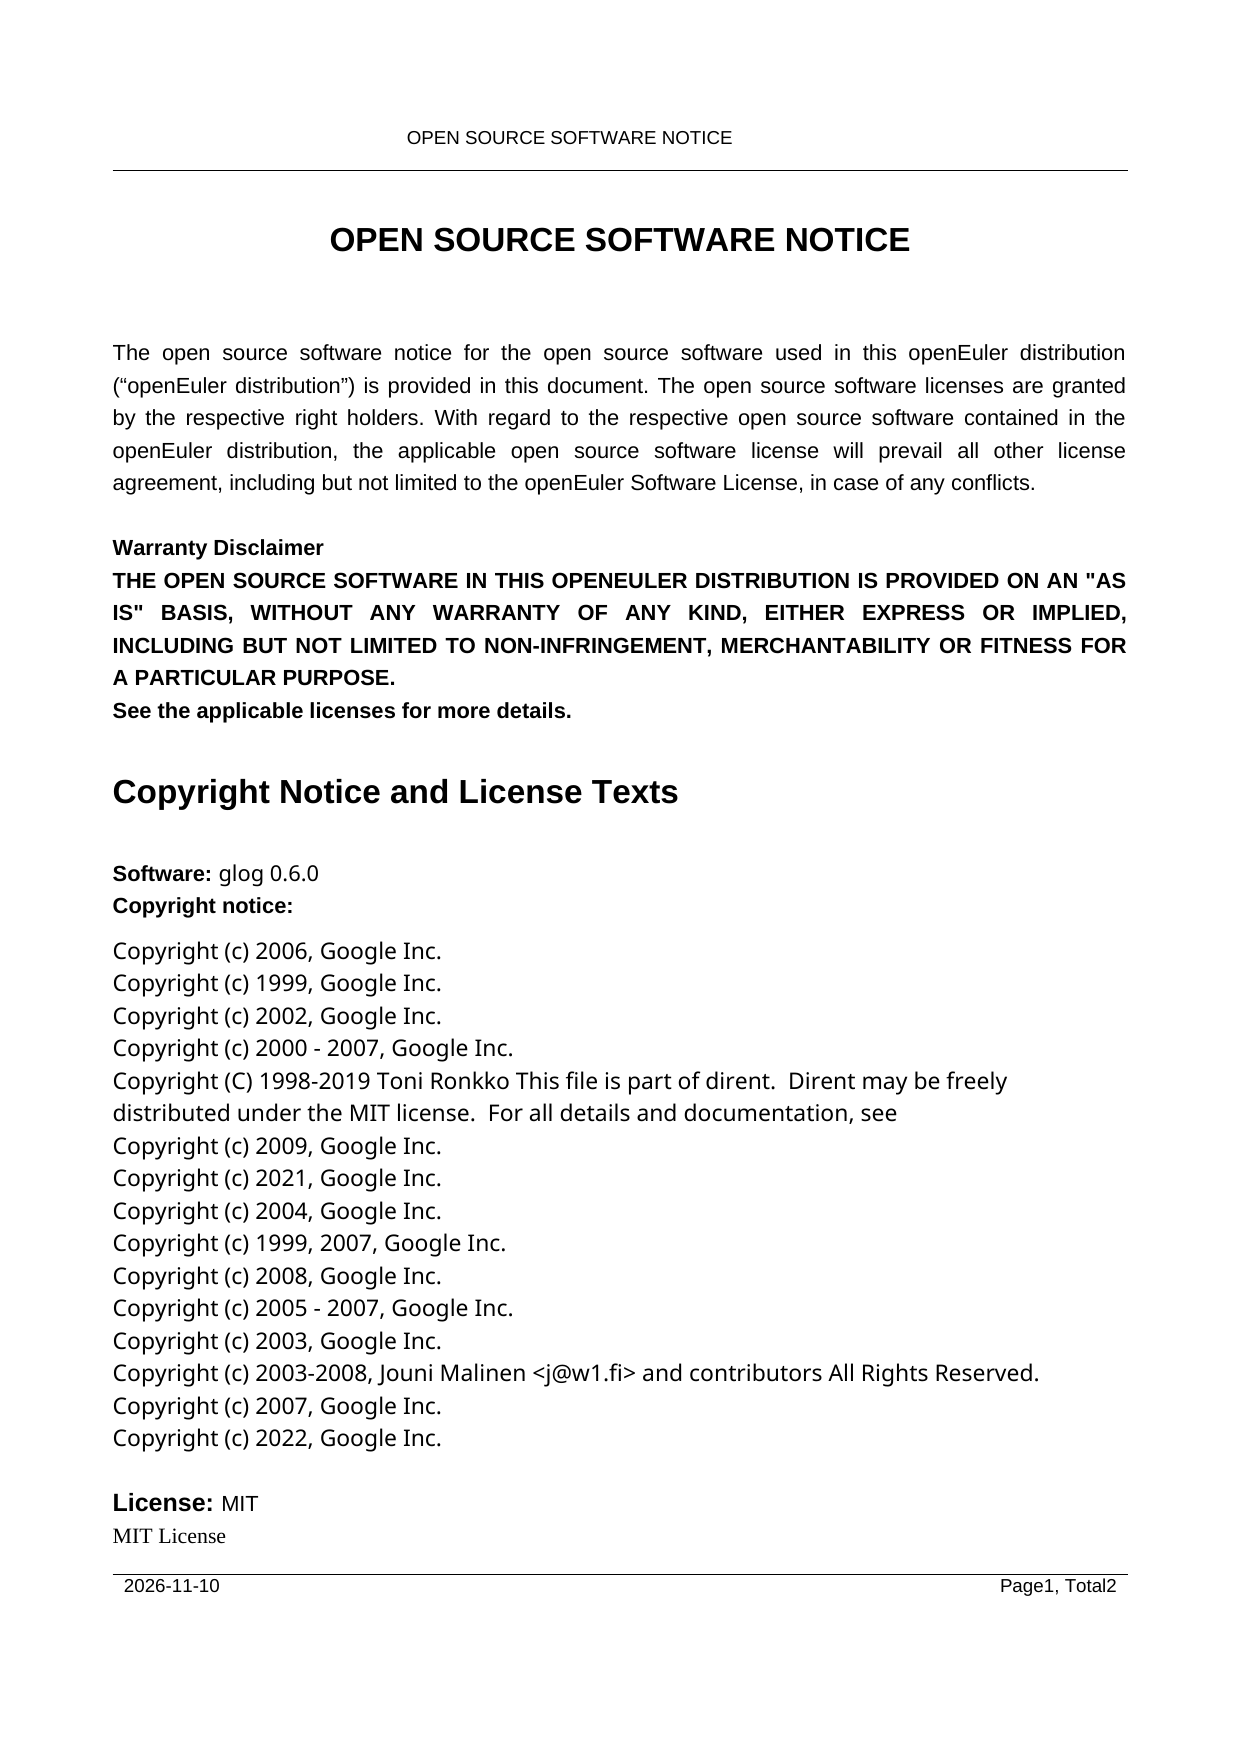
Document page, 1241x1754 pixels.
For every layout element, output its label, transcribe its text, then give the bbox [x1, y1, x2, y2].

text Copyright Notice and License Texts [112, 759, 1128, 824]
text Warranty Disclaimer [112, 531, 1128, 564]
text Copyright notice: [112, 889, 1128, 921]
text Copyright (c) 2006, Google Inc. Copyright (c) 1999, Google Inc. Copyright (c) 2002, Google Inc. Copyright (c) 2000 - 2007, Google Inc. Copyright (C) 1998-2019 Toni Ronkko This file is part of dirent. Dirent may be freely distributed under the MIT license. For all details and documentation, see Copyright (c) 2009, Google Inc. Copyright (c) 2021, Google Inc. Copyright (c) 2004, Google Inc. Copyright (c) 1999, 2007, Google Inc. Copyright (c) 2008, Google Inc. Copyright (c) 2005 - 2007, Google Inc. Copyright (c) 2003, Google Inc. Copyright (c) 2003-2008, Jouni Malinen <j@w1.fi> and contributors All Rights Reserved. Copyright (c) 2007, Google Inc. Copyright (c) 2022, Google Inc. [112, 934, 1128, 1486]
text THE OPEN SOURCE SOFTWARE IN THIS OPENEULER DISTRIBUTION IS PROVIDED ON AN "AS IS" BASIS, WITHOUT ANY WARRANTY OF ANY KIND, EITHER EXPRESS OR IMPLIED, INCLUDING BUT NOT LIMITED TO NON-INFRINGEMENT, MERCHANTABILITY OR FITNESS FOR A PARTICULAR PURPOSE. See the applicable licenses for more details. [112, 564, 1128, 726]
title Software: glog 0.6.0 [112, 856, 1128, 889]
text License: MIT [112, 1486, 1128, 1519]
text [112, 1519, 1128, 1551]
text OPEN SOURCE SOFTWARE NOTICE [112, 206, 1128, 271]
text The open source software notice for the open source software used in this openEuler distribution (“openEuler distribution”) is provided in this document. The open source software licenses are granted by the respective right holders. With regard to the respective open source software contained in the openEuler distribution, the applicable open source software license will prevail all other license agreement, including but not limited to the openEuler Software License, in case of any conflicts. [112, 336, 1128, 499]
